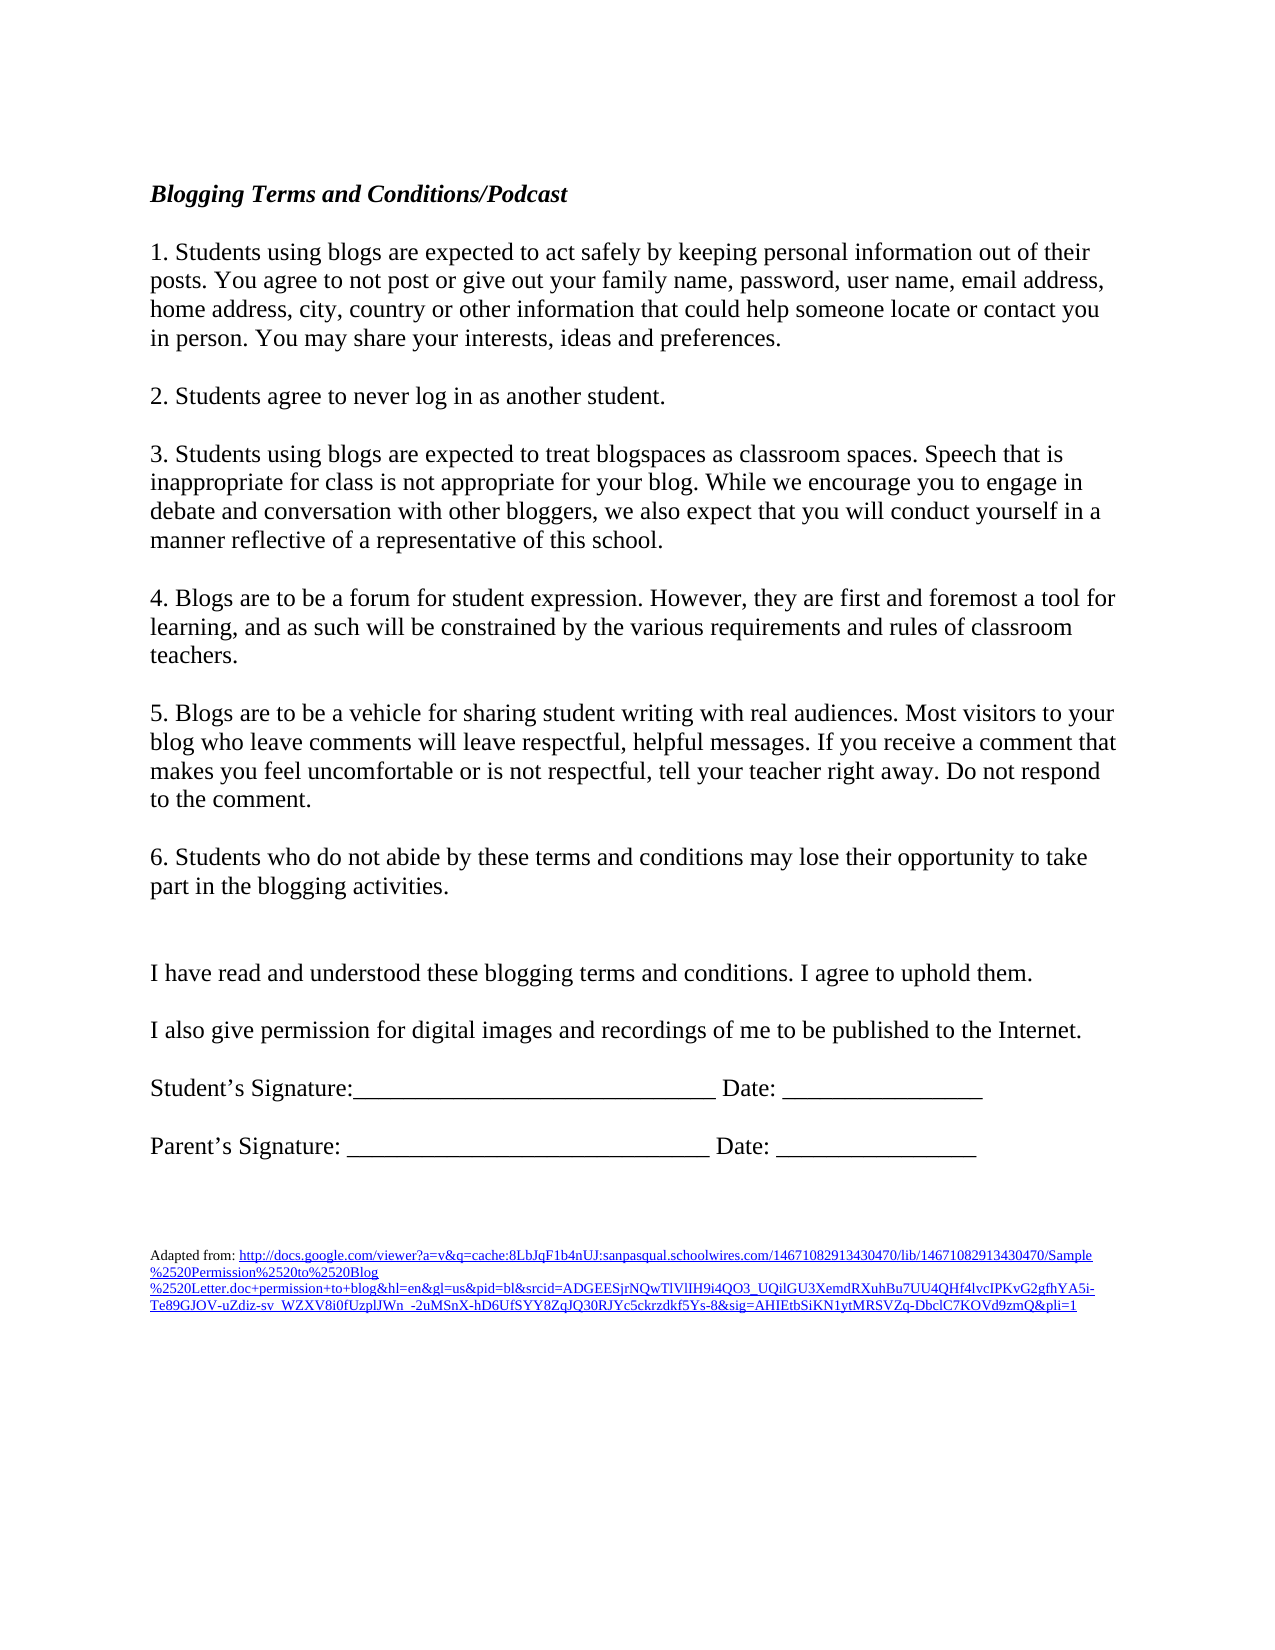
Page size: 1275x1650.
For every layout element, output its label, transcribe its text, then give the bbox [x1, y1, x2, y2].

text Parent’s Signature: _____________________________ Date: ________________ [150, 1131, 1125, 1160]
text 4. Blogs are to be a forum for student expression. However, they are first and foremost a tool for learning, and as such will be constrained by the various requirements and rules of classroom teachers. [150, 583, 1125, 669]
text Blogging Terms and Conditions/Podcast [150, 150, 1125, 207]
text I have read and understood these blogging terms and conditions. I agree to uphold them. I also give permission for digital images and recordings of me to be published to the Internet. [150, 929, 1125, 1044]
text Adapted from: http://docs.google.com/viewer?a=v&q=cache:8LbJqF1b4nUJ:sanpasqual.schoolwires.com/14671082913430470/lib/14671082913430470/Sample%2520Permission%2520to%2520Blog%2520Letter.doc+permission+to+blog&hl=en&gl=us&pid=bl&srcid=ADGEESjrNQwTlVlIH9i4QO3_UQilGU3XemdRXuhBu7UU4QHf4lvcIPKvG2gfhYA5i-Te89GJOV-uZdiz-sv_WZXV8i0fUzplJWn_-2uMSnX-hD6UfSYY8ZqJQ30RJYc5ckrzdkf5Ys-8&sig=AHIEtbSiKN1ytMRSVZq-DbclC7KOVd9zmQ&pli=1 [150, 1247, 1125, 1314]
text 6. Students who do not abide by these terms and conditions may lose their opportunity to take part in the blogging activities. [150, 842, 1125, 900]
text 5. Blogs are to be a vehicle for sharing student writing with real audiences. Most visitors to your blog who leave comments will leave respectful, helpful messages. If you receive a comment that makes you feel uncomfortable or is not respectful, tell your teacher right away. Do not respond to the comment. [150, 698, 1125, 813]
text Student’s Signature:_____________________________ Date: ________________ [150, 1073, 1125, 1102]
text 3. Students using blogs are expected to treat blogspaces as classroom spaces. Speech that is inappropriate for class is not appropriate for your blog. While we encourage you to engage in debate and conversation with other bloggers, we also expect that you will conduct yourself in a manner reflective of a representative of this school. [150, 439, 1125, 554]
text 2. Students agree to never log in as another student. [150, 381, 1125, 409]
text 1. Students using blogs are expected to act safely by keeping personal information out of their posts. You agree to not post or give out your family name, password, user name, email address, home address, city, country or other information that could help someone locate or contact you in person. You may share your interests, ideas and preferences. [150, 237, 1125, 352]
